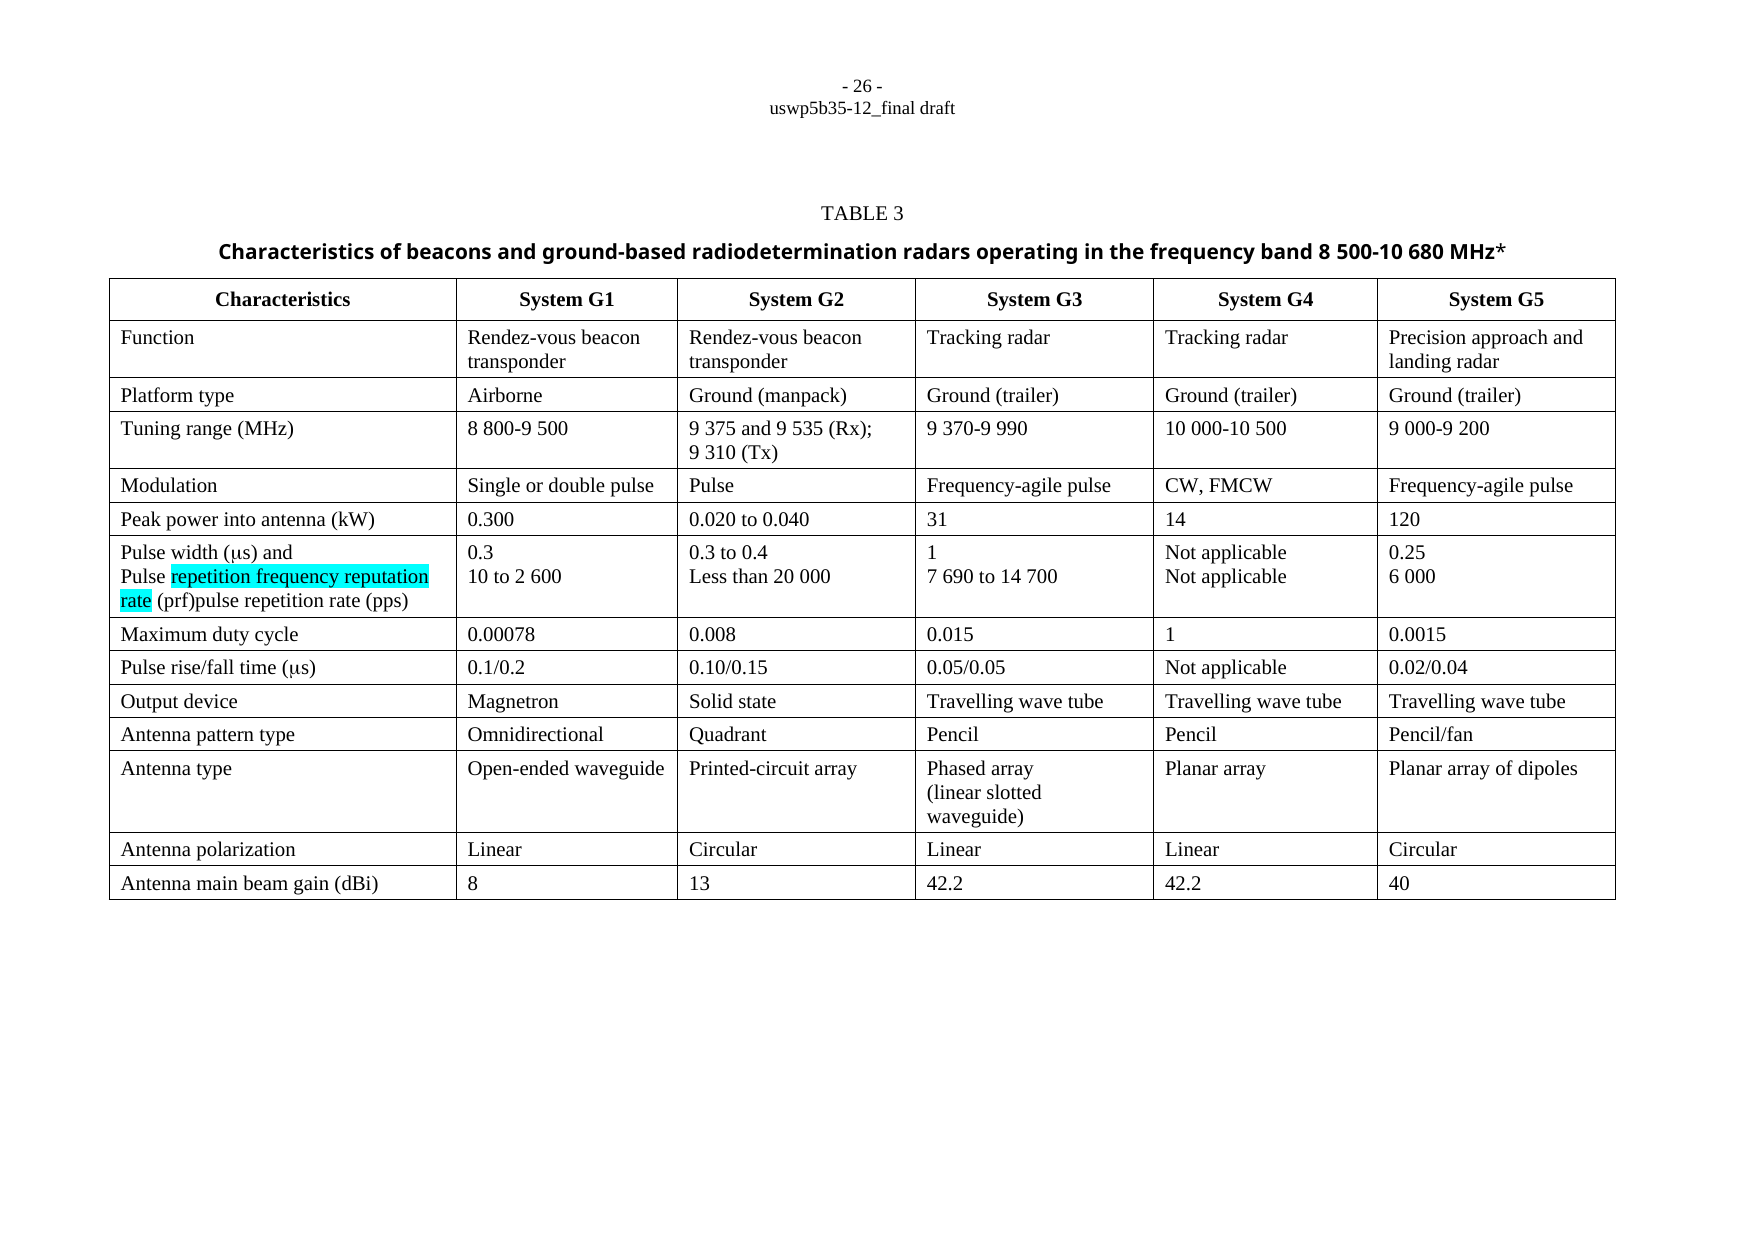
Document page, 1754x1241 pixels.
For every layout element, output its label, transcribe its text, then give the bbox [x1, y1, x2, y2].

table_header System G1 [457, 279, 677, 320]
table_cell 0.015 [916, 618, 1153, 650]
table_cell Maximum duty cycle [110, 618, 456, 650]
table_cell 0.008 [678, 618, 915, 650]
table_cell 9 000-9 200 [1378, 412, 1615, 468]
table_cell Frequency-agile pulse [916, 469, 1153, 502]
table_cell 0.05/0.05 [916, 651, 1153, 683]
table_cell Rendez-vous beacon transponder [678, 321, 915, 377]
table_cell Magnetron [457, 685, 677, 717]
table_cell 42.2 [1154, 866, 1377, 899]
table_cell 0.02/0.04 [1378, 651, 1615, 683]
text TABLE 3 [118, 176, 1606, 224]
table_header System G5 [1378, 279, 1615, 320]
table_cell Phased array (linear slotted waveguide) [916, 751, 1153, 832]
table_cell 40 [1378, 866, 1615, 899]
table_cell Output device [110, 685, 456, 717]
table_cell Precision approach and landing radar [1378, 321, 1615, 377]
table_cell Circular [1378, 833, 1615, 865]
table_cell 9 375 and 9 535 (Rx); 9 310 (Tx) [678, 412, 915, 468]
table_cell 0.300 [457, 503, 677, 535]
table_cell Ground (trailer) [916, 378, 1153, 411]
table_cell Function [110, 321, 456, 377]
table_cell Planar array of dipoles [1378, 751, 1615, 832]
table_cell Travelling wave tube [1154, 685, 1377, 717]
table_cell 10 000-10 500 [1154, 412, 1377, 468]
table_cell Open-ended waveguide [457, 751, 677, 832]
table_cell Quadrant [678, 718, 915, 750]
table_cell 8 800-9 500 [457, 412, 677, 468]
table_cell 0.0015 [1378, 618, 1615, 650]
title Characteristics of beacons and ground-based radiodetermination radars operating in the frequency band 8 500-10 680 MHz* [118, 237, 1606, 266]
table_cell Tracking radar [1154, 321, 1377, 377]
table_header System G3 [916, 279, 1153, 320]
table_cell 13 [678, 866, 915, 899]
table_cell 0.3 to 0.4 Less than 20 000 [678, 536, 915, 617]
table_cell Single or double pulse [457, 469, 677, 502]
table_cell 42.2 [916, 866, 1153, 899]
table_cell Modulation [110, 469, 456, 502]
table_cell Ground (trailer) [1378, 378, 1615, 411]
table_cell Ground (trailer) [1154, 378, 1377, 411]
table_cell Antenna polarization [110, 833, 456, 865]
table_cell Linear [916, 833, 1153, 865]
table_cell Antenna main beam gain (dBi) [110, 866, 456, 899]
table_cell Travelling wave tube [916, 685, 1153, 717]
table_cell Ground (manpack) [678, 378, 915, 411]
table_header System G2 [678, 279, 915, 320]
table_cell CW, FMCW [1154, 469, 1377, 502]
table_cell Tracking radar [916, 321, 1153, 377]
table_cell 0.1/0.2 [457, 651, 677, 683]
table_cell Antenna type [110, 751, 456, 832]
table_cell 0.020 to 0.040 [678, 503, 915, 535]
table_cell 0.25 6 000 [1378, 536, 1615, 617]
table_cell Antenna pattern type [110, 718, 456, 750]
table_cell Frequency-agile pulse [1378, 469, 1615, 502]
table_cell Pulse [678, 469, 915, 502]
table_cell Pencil [916, 718, 1153, 750]
table_header System G4 [1154, 279, 1377, 320]
table_cell Printed-circuit array [678, 751, 915, 832]
table_cell 0.10/0.15 [678, 651, 915, 683]
table_cell Airborne [457, 378, 677, 411]
table_cell Pulse rise/fall time (s) [110, 651, 456, 683]
table_cell 31 [916, 503, 1153, 535]
table_cell 1 [1154, 618, 1377, 650]
table_cell 14 [1154, 503, 1377, 535]
table_header Characteristics [110, 279, 456, 320]
table_cell Peak power into antenna (kW) [110, 503, 456, 535]
table_cell Pencil/fan [1378, 718, 1615, 750]
table_cell Solid state [678, 685, 915, 717]
table_cell Linear [457, 833, 677, 865]
table_cell 9 370-9 990 [916, 412, 1153, 468]
table_cell Planar array [1154, 751, 1377, 832]
table_cell 8 [457, 866, 677, 899]
table_cell Rendez-vous beacon transponder [457, 321, 677, 377]
table_cell 120 [1378, 503, 1615, 535]
table_cell Not applicable Not applicable [1154, 536, 1377, 617]
table_cell Platform type [110, 378, 456, 411]
table_cell 0.00078 [457, 618, 677, 650]
table_cell 0.3 10 to 2 600 [457, 536, 677, 617]
table_cell Omnidirectional [457, 718, 677, 750]
table_cell Pulse width (s) and [110, 536, 456, 617]
table_cell Linear [1154, 833, 1377, 865]
table_cell Travelling wave tube [1378, 685, 1615, 717]
table_cell Tuning range (MHz) [110, 412, 456, 468]
table_cell 1 7 690 to 14 700 [916, 536, 1153, 617]
table_cell Pencil [1154, 718, 1377, 750]
table_cell Not applicable [1154, 651, 1377, 683]
table_cell Circular [678, 833, 915, 865]
